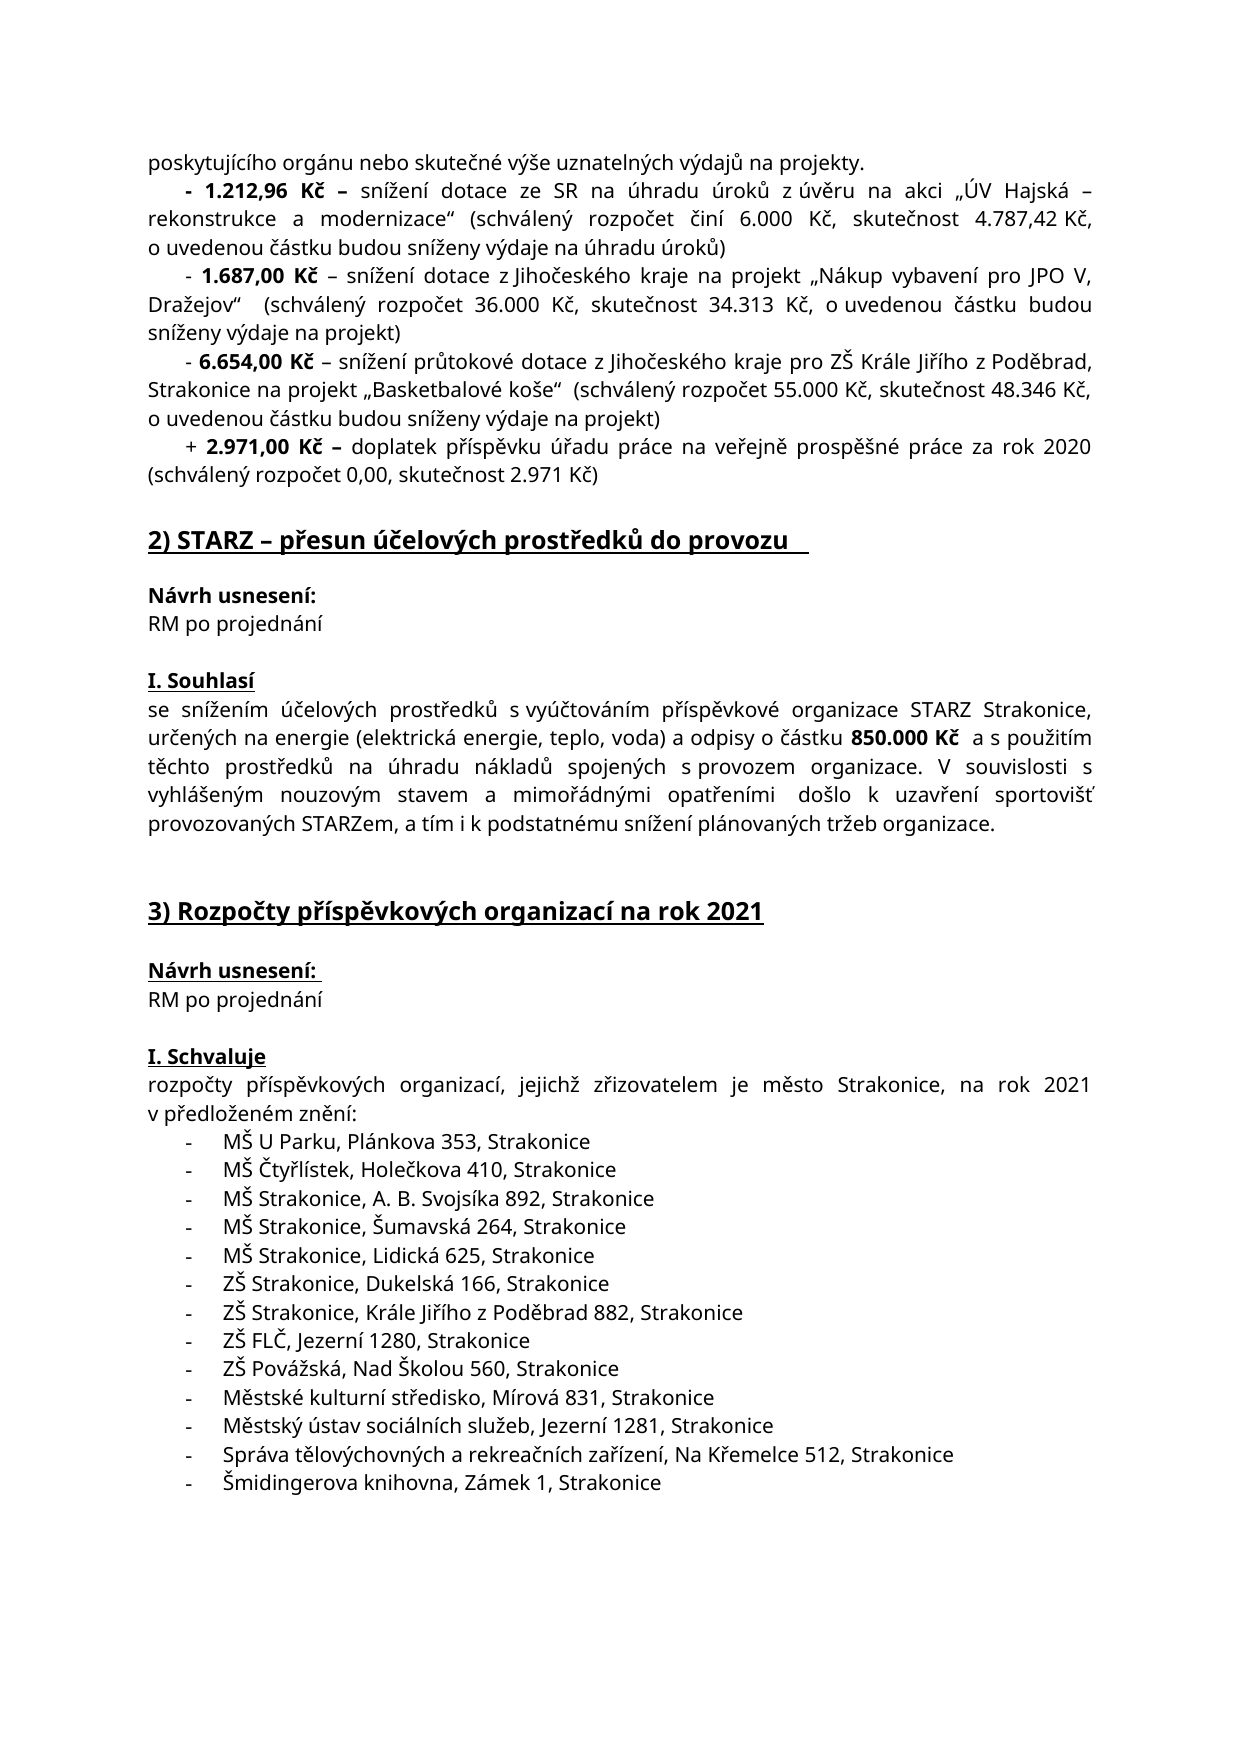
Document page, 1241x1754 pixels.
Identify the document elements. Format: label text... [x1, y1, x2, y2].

list Městský ústav sociálních služeb, Jezerní 1281, Strakonice [185, 1411, 1092, 1440]
list Městské kulturní středisko, Mírová 831, Strakonice [185, 1383, 1092, 1411]
subtitle I. Souhlasí [148, 666, 1092, 695]
list MŠ Strakonice, A. B. Svojsíka 892, Strakonice [185, 1184, 1092, 1212]
subtitle I. Schvaluje [148, 1042, 1092, 1070]
text + 2.971,00 Kč – doplatek příspěvku úřadu práce na veřejně prospěšné práce za rok 2020 (schválený rozpočet 0,00, skutečnost 2.971 Kč) [148, 432, 1092, 489]
text rozpočty příspěvkových organizací, jejichž zřizovatelem je město Strakonice, na rok 2021 v předloženém znění: [148, 1070, 1092, 1127]
list MŠ Strakonice, Lidická 625, Strakonice [185, 1241, 1092, 1269]
text Návrh usnesení: [148, 581, 1092, 609]
list Správa tělovýchovných a rekreačních zařízení, Na Křemelce 512, Strakonice [185, 1440, 1092, 1468]
list Šmidingerova knihovna, Zámek 1, Strakonice [185, 1468, 1092, 1497]
list ZŠ Strakonice, Dukelská 166, Strakonice [185, 1269, 1092, 1298]
subtitle 2) STARZ – přesun účelových prostředků do provozu [148, 523, 1092, 557]
list ZŠ Strakonice, Krále Jiřího z Poděbrad 882, Strakonice [185, 1298, 1092, 1326]
text - 6.654,00 Kč – snížení průtokové dotace z Jihočeského kraje pro ZŠ Krále Jiřího z Poděbrad, Strakonice na projekt „Basketbalové koše“ (schválený rozpočet 55.000 Kč, skutečnost 48.346 Kč, o uvedenou částku budou sníženy výdaje na projekt) [148, 347, 1092, 432]
subtitle 3) Rozpočty příspěvkových organizací na rok 2021 [148, 894, 1092, 928]
list ZŠ Povážská, Nad Školou 560, Strakonice [185, 1354, 1092, 1383]
text RM po projednání [148, 985, 1092, 1013]
text Návrh usnesení: [148, 956, 1092, 985]
list MŠ U Parku, Plánkova 353, Strakonice [185, 1127, 1092, 1156]
text se snížením účelových prostředků s vyúčtováním příspěvkové organizace STARZ Strakonice, určených na energie (elektrická energie, teplo, voda) a odpisy o částku 850.000 Kč a s použitím těchto prostředků na úhradu nákladů spojených s provozem organizace. V souvislosti s vyhlášeným nouzovým stavem a mimořádnými opatřeními došlo k uzavření sportovišť provozovaných STARZem, a tím i k podstatnému snížení plánovaných tržeb organizace. [148, 695, 1092, 837]
list ZŠ FLČ, Jezerní 1280, Strakonice [185, 1326, 1092, 1354]
list MŠ Strakonice, Šumavská 264, Strakonice [185, 1212, 1092, 1241]
text - 1.212,96 Kč – snížení dotace ze SR na úhradu úroků z úvěru na akci „ÚV Hajská – rekonstrukce a modernizace“ (schválený rozpočet činí 6.000 Kč, skutečnost 4.787,42 Kč, o uvedenou částku budou sníženy výdaje na úhradu úroků) [148, 176, 1092, 261]
text - 1.687,00 Kč – snížení dotace z Jihočeského kraje na projekt „Nákup vybavení pro JPO V, Dražejov“ (schválený rozpočet 36.000 Kč, skutečnost 34.313 Kč, o uvedenou částku budou sníženy výdaje na projekt) [148, 261, 1092, 347]
list MŠ Čtyřlístek, Holečkova 410, Strakonice [185, 1156, 1092, 1184]
text RM po projednání [148, 609, 1092, 638]
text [148, 148, 1092, 176]
